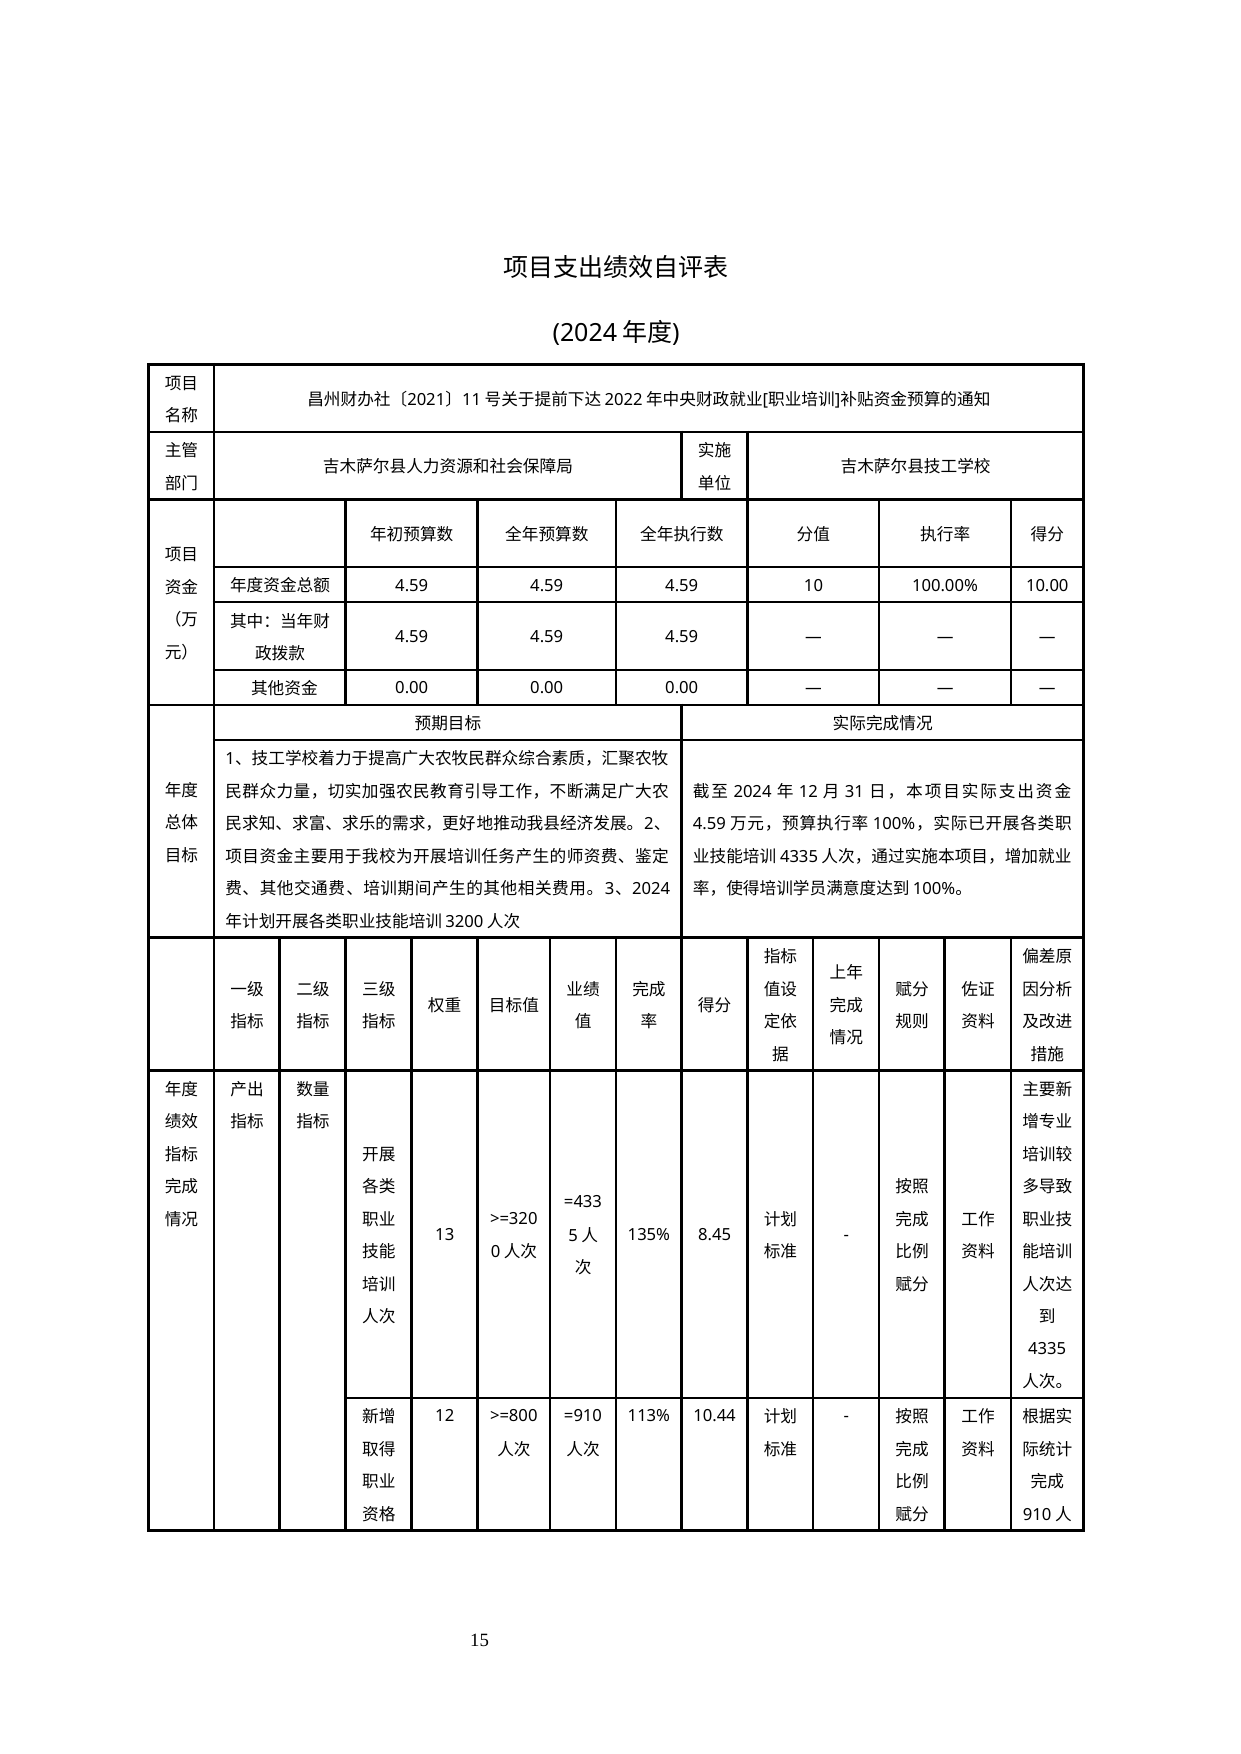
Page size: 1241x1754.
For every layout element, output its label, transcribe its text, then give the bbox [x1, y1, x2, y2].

table_cell 4.59 [617, 568, 746, 601]
table_cell 吉木萨尔县技工学校 [749, 433, 1082, 498]
table_cell 100.00% [880, 568, 1010, 601]
table_cell 4.59 [479, 603, 615, 668]
table_cell 偏差原因分析及改进措施 [1012, 939, 1082, 1069]
table_cell - [814, 1072, 878, 1396]
table_cell 计划标准 [749, 1399, 812, 1529]
table_cell =910人次 [551, 1399, 615, 1529]
table_cell — [749, 603, 878, 668]
table_cell 10 [749, 568, 878, 601]
table_cell 分值 [749, 501, 878, 566]
table_cell 指标值设定依据 [749, 939, 812, 1069]
table_cell [150, 939, 213, 1069]
table_cell 年度总体目标 [150, 706, 213, 936]
table_cell 工作资料 [946, 1399, 1010, 1529]
table_cell 预期目标 [215, 706, 680, 739]
table_cell 开展各类职业技能培训人次 [347, 1072, 410, 1396]
table_cell 项目资金（万元） [150, 501, 213, 703]
table_cell (2024年度) [148, 298, 1083, 363]
table_cell >=3200人次 [479, 1072, 549, 1396]
table_cell 昌州财办社〔2021〕11号关于提前下达2022年中央财政就业[职业培训]补贴资金预算的通知 [215, 366, 1082, 431]
table_cell =4335人次 [551, 1072, 615, 1396]
table_cell — [880, 603, 1010, 668]
table_cell 全年执行数 [617, 501, 746, 566]
table_cell - [814, 1399, 878, 1529]
table_cell 执行率 [880, 501, 1010, 566]
table_cell 0.00 [479, 671, 615, 703]
table_cell 按照完成比例赋分 [880, 1072, 943, 1396]
table_cell 截至2024年12月31日，本项目实际支出资金4.59万元，预算执行率100%，实际已开展各类职业技能培训4335人次，通过实施本项目，增加就业率，使得培训学员满意度达到100%。 [683, 741, 1082, 936]
table_cell 产出指标 [215, 1072, 278, 1529]
table_cell 全年预算数 [479, 501, 615, 566]
table_cell 目标值 [479, 939, 549, 1069]
table_cell 4.59 [347, 568, 476, 601]
table_cell 赋分规则 [880, 939, 943, 1069]
table_cell 10.00 [1012, 568, 1082, 601]
table_cell 其他资金 [215, 671, 344, 703]
table_cell [215, 501, 344, 566]
table_cell 数量指标 [281, 1072, 344, 1529]
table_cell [1012, 1399, 1082, 1529]
table_cell 年初预算数 [347, 501, 476, 566]
table_cell 得分 [683, 939, 746, 1069]
table_cell 135% [617, 1072, 680, 1396]
table_cell — [1012, 671, 1082, 703]
table_cell 0.00 [347, 671, 476, 703]
table_cell 年度资金总额 [215, 568, 344, 601]
table_cell 上年完成情况 [814, 939, 878, 1069]
table_cell 项目名称 [150, 366, 213, 431]
table_cell >=800人次 [479, 1399, 549, 1529]
table_cell 吉木萨尔县人力资源和社会保障局 [215, 433, 680, 498]
table_cell 4.59 [479, 568, 615, 601]
table_cell 113% [617, 1399, 680, 1529]
table_cell 工作资料 [946, 1072, 1010, 1396]
table_cell 业绩值 [551, 939, 615, 1069]
table_cell 实际完成情况 [683, 706, 1082, 739]
table_cell — [1012, 603, 1082, 668]
table_cell 实施单位 [683, 433, 746, 498]
table_cell 13 [413, 1072, 476, 1396]
table_cell 三级指标 [347, 939, 410, 1069]
table_cell 一级指标 [215, 939, 278, 1069]
table_cell 按照完成比例赋分 [880, 1399, 943, 1529]
table_cell — [880, 671, 1010, 703]
table_cell 完成率 [617, 939, 680, 1069]
table_cell — [749, 671, 878, 703]
table_cell 主管部门 [150, 433, 213, 498]
table_header 项目支出绩效自评表 [148, 233, 1083, 298]
table_cell 新增取得职业资格证书和职业技能等级证书 [347, 1399, 410, 1529]
table_cell 0.00 [617, 671, 746, 703]
table_cell 二级指标 [281, 939, 344, 1069]
table_cell 8.45 [683, 1072, 746, 1396]
table_cell 年度绩效指标完成情况 [150, 1072, 213, 1529]
table_cell 4.59 [617, 603, 746, 668]
table_cell 计划标准 [749, 1072, 812, 1396]
table_cell 12 [413, 1399, 476, 1529]
table_cell 4.59 [347, 603, 476, 668]
table_cell 10.44 [683, 1399, 746, 1529]
table_cell 权重 [413, 939, 476, 1069]
table_cell 其中：当年财政拨款 [215, 603, 344, 668]
table_cell 主要新增专业培训较多导致职业技能培训人次达到4335人次。 [1012, 1072, 1082, 1396]
table_cell 佐证资料 [946, 939, 1010, 1069]
table_cell 得分 [1012, 501, 1082, 566]
table_cell 1、技工学校着力于提高广大农牧民群众综合素质，汇聚农牧民群众力量，切实加强农民教育引导工作，不断满足广大农民求知、求富、求乐的需求，更好地推动我县经济发展。2、项目资金主要用于我校为开展培训任务产生的师资费、鉴定费、其他交通费、培训期间产生的其他相关费用。3、2024年计划开展各类职业技能培训3200人次 [215, 741, 680, 936]
